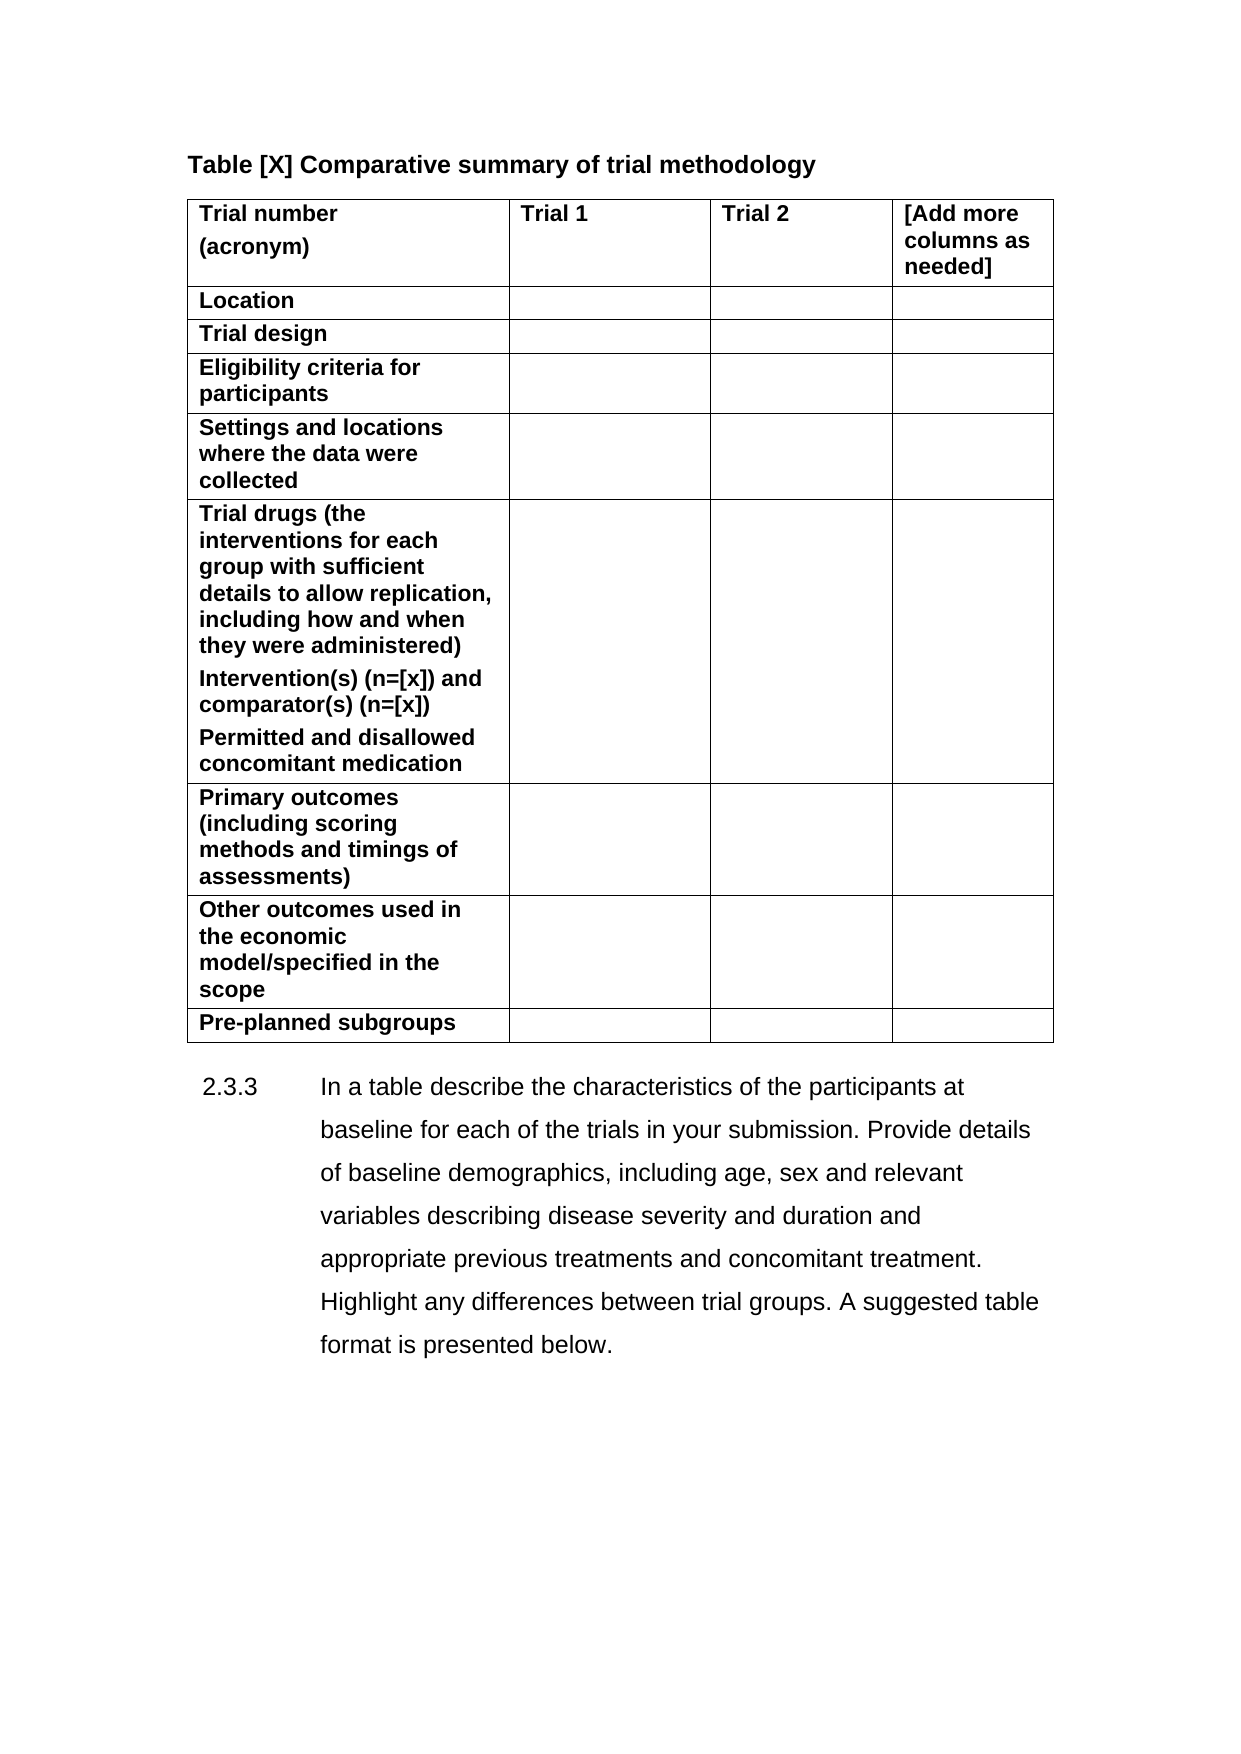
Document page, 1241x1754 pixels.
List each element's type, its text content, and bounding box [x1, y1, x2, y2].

text In a table describe the characteristics of the participants at baseline for each of the trials in your submission. Provide details of baseline demographics, including age, sex and relevant variables describing disease severity and duration and appropriate previous treatments and concomitant treatment. Highlight any differences between trial groups. A suggested table format is presented below. [202, 1072, 1053, 1359]
table_cell [711, 354, 892, 413]
table_header [Add more columns as needed] [893, 200, 1053, 286]
table_cell [711, 320, 892, 353]
table_cell [893, 320, 1053, 353]
table_cell [893, 784, 1053, 895]
table_header Trial 2 [711, 200, 892, 286]
table_cell Primary outcomes (including scoring methods and timings of assessments) [188, 784, 509, 895]
subtitle Table [X] Comparative summary of trial methodology [187, 150, 1053, 179]
table_cell [510, 896, 710, 1008]
table_cell [893, 1009, 1053, 1042]
table_cell [510, 320, 710, 353]
table_cell Pre-planned subgroups [188, 1009, 509, 1042]
table_cell [893, 896, 1053, 1008]
table_cell [893, 500, 1053, 783]
table_cell Location [188, 287, 509, 319]
table_cell Trial drugs (the interventions for each group with sufficient details to allow replication, including how and when they were administered) Intervention(s) (n=[x]) and comparator(s) (n=[x]) Permitted and disallowed concomitant medication [188, 500, 509, 783]
table_cell [510, 354, 710, 413]
table_cell [510, 1009, 710, 1042]
table_header Trial 1 [510, 200, 710, 286]
table_cell [893, 354, 1053, 413]
table_cell [711, 414, 892, 499]
table_cell [510, 287, 710, 319]
table_cell [711, 1009, 892, 1042]
table_header Trial number (acronym) [188, 200, 509, 286]
table_cell Settings and locations where the data were collected [188, 414, 509, 499]
table_cell [711, 896, 892, 1008]
table_cell [711, 500, 892, 783]
table_cell [510, 784, 710, 895]
table_cell [711, 287, 892, 319]
table_cell [711, 784, 892, 895]
table_cell Eligibility criteria for participants [188, 354, 509, 413]
table_cell [510, 414, 710, 499]
table_cell Other outcomes used in the economic model/specified in the scope [188, 896, 509, 1008]
table_cell Trial design [188, 320, 509, 353]
table_cell [510, 500, 710, 783]
table_cell [893, 287, 1053, 319]
table_cell [893, 414, 1053, 499]
